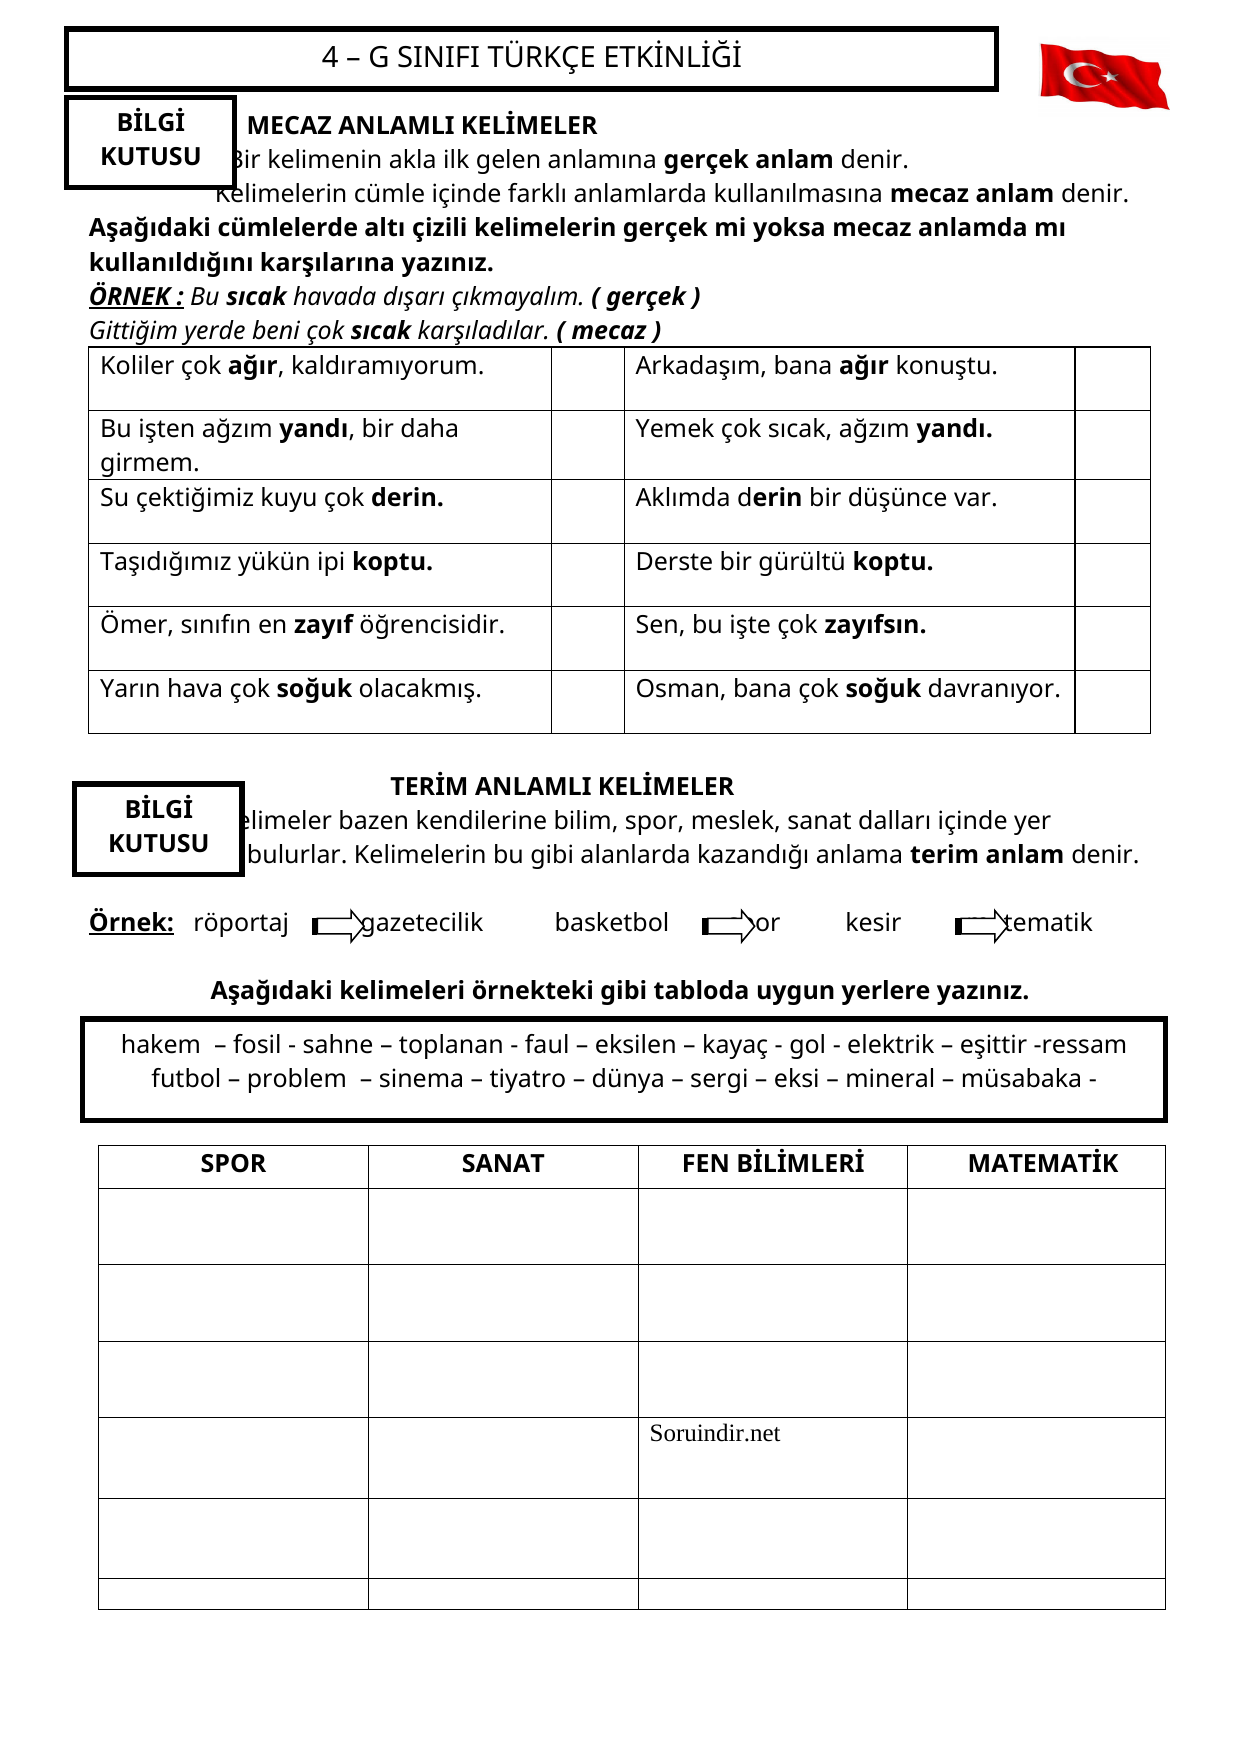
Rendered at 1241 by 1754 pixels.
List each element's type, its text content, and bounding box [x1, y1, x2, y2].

table_cell Taşıdığımız yükün ipi koptu. [89, 544, 551, 606]
text TERİM ANLAMLI KELİMELER [89, 768, 1152, 802]
table_header [552, 348, 624, 410]
table_cell [1076, 544, 1150, 606]
table_cell Yarın hava çok soğuk olacakmış. [89, 671, 551, 733]
table_cell [1076, 411, 1150, 479]
text GERÇEK VE MECAZ ANLAMLI KELİMELER [237, 108, 1152, 142]
table_cell [1076, 607, 1150, 670]
table_cell Su çektiğimiz kuyu çok derin. [89, 480, 551, 543]
picture [1038, 36, 1170, 117]
text Örnek: röportaj gazetecilik basketbol spor kesir matematik [89, 904, 1152, 939]
table_cell [552, 411, 624, 479]
table_cell Derste bir gürültü koptu. [625, 544, 1074, 606]
table_cell Sen, bu işte çok zayıfsın. [625, 607, 1074, 670]
table_cell Ömer, sınıfın en zayıf öğrencisidir. [89, 607, 551, 670]
table_cell Bu işten ağzım yandı, bir daha girmem. [89, 411, 551, 479]
table_header [1076, 348, 1150, 410]
text ÖRNEK : Bu sıcak havada dışarı çıkmayalım. ( gerçek ) [89, 278, 1152, 312]
text bulurlar. Kelimelerin bu gibi alanlarda kazandığı anlama terim anlam denir. [245, 836, 1152, 871]
table_cell [1076, 480, 1150, 543]
table_cell Osman, bana çok soğuk davranıyor. [625, 671, 1074, 733]
table_cell Yemek çok sıcak, ağzım yandı. [625, 411, 1074, 479]
text Gittiğim yerde beni çok sıcak karşıladılar. ( mecaz ) [89, 312, 1152, 346]
text Aşağıdaki cümlelerde altı çizili kelimelerin gerçek mi yoksa mecaz anlamda mı kullanıldığını karşılarına yazınız. [89, 210, 1152, 278]
text Kelimeler bazen kendilerine bilim, spor, meslek, sanat dalları içinde yer [245, 802, 1152, 836]
table_cell [552, 544, 624, 606]
table_cell Aklımda derin bir düşünce var. [625, 480, 1074, 543]
table_header Koliler çok ağır, kaldıramıyorum. [89, 348, 551, 410]
text Aşağıdaki kelimeleri örnekteki gibi tabloda uygun yerlere yazınız. [89, 973, 1152, 1007]
text Bir kelimenin akla ilk gelen anlamına gerçek anlam denir. [237, 142, 1152, 176]
table_cell [1076, 671, 1150, 733]
table_cell [552, 607, 624, 670]
table_header Arkadaşım, bana ağır konuştu. [625, 348, 1074, 410]
table_cell [552, 671, 624, 733]
table_cell [552, 480, 624, 543]
text Kelimelerin cümle içinde farklı anlamlarda kullanılmasına mecaz anlam denir. [89, 176, 1152, 210]
